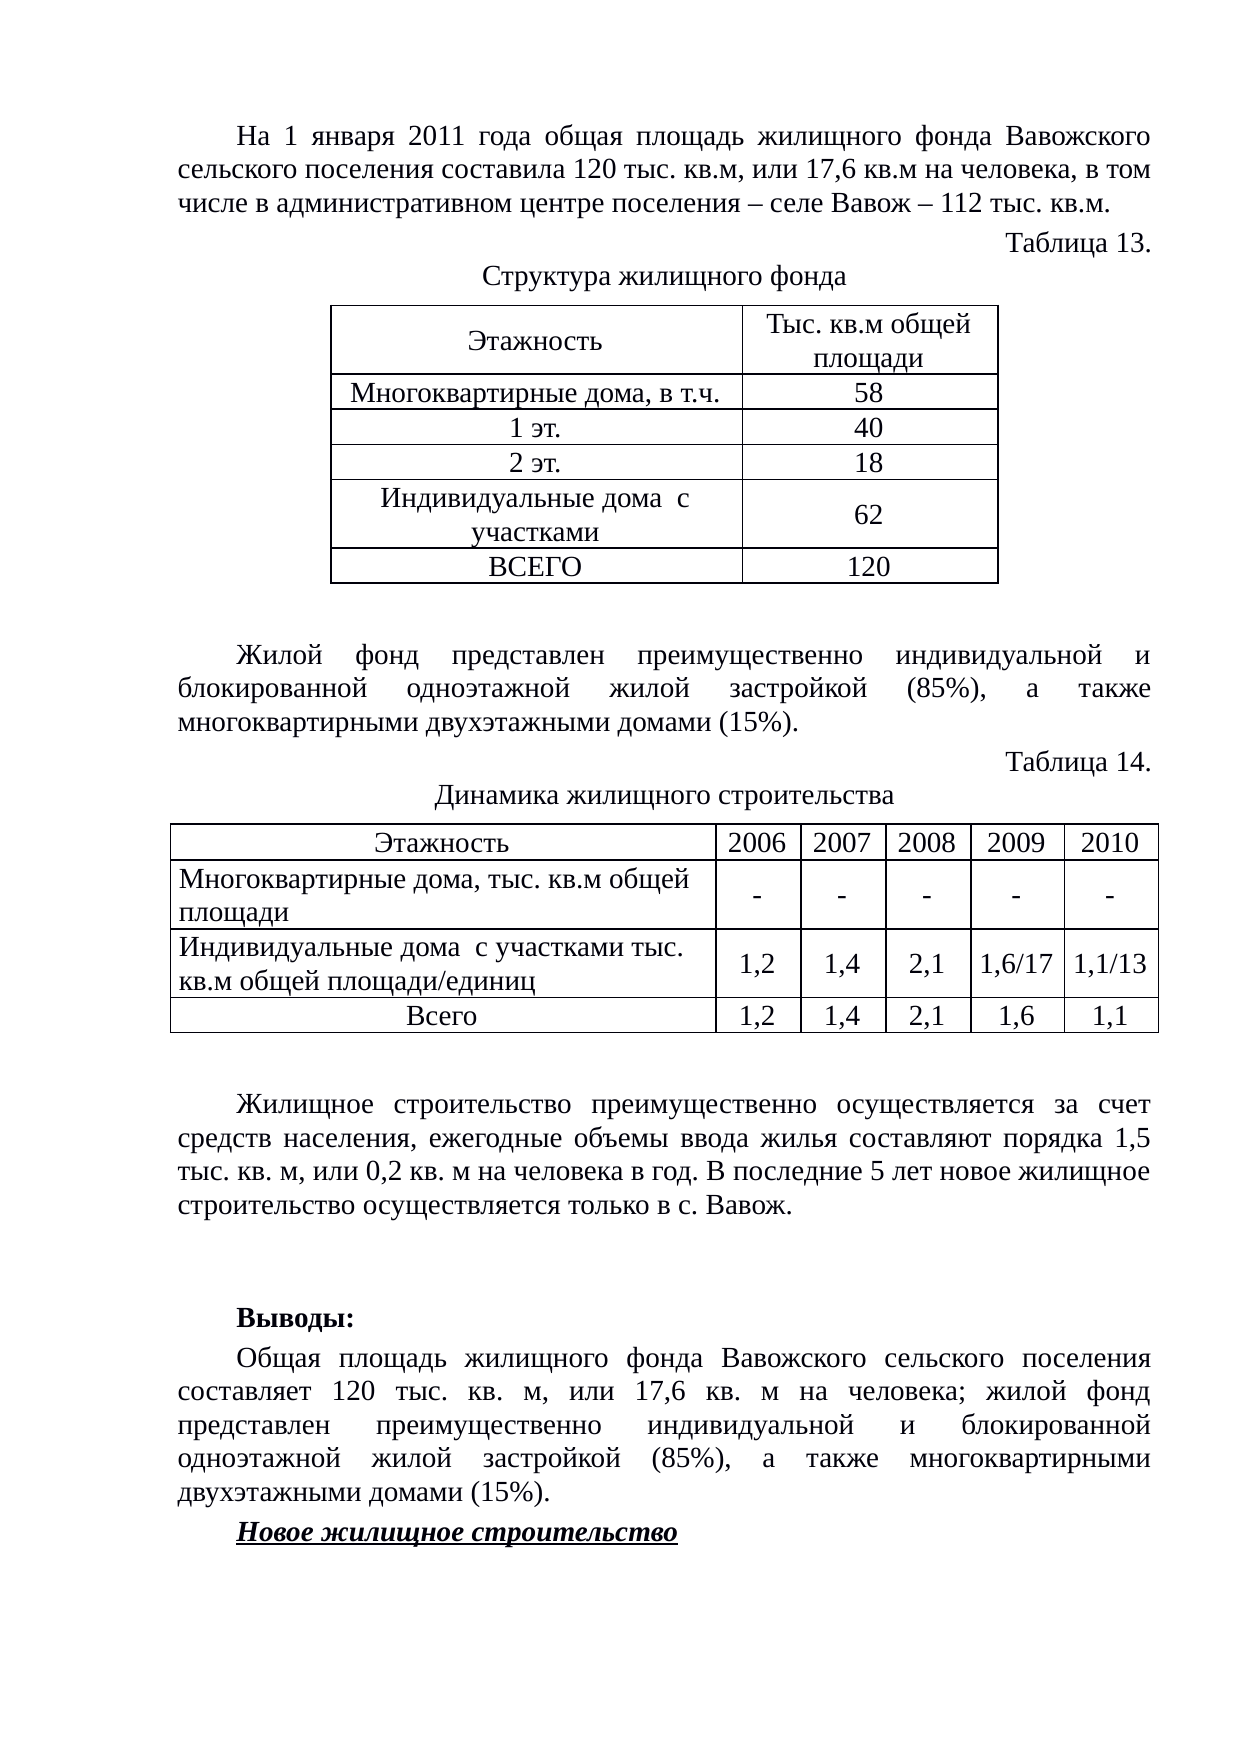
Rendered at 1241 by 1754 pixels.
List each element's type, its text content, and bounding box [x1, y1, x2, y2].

table_header 2008 [887, 825, 970, 859]
text Жилой фонд представлен преимущественно индивидуальной и блокированной одноэтажной жилой застройкой (85%), а также многоквартирными двухэтажными домами (15%). [177, 637, 1152, 737]
table_cell 1,1/13 [1065, 930, 1158, 996]
text Жилищное строительство преимущественно осуществляется за счет средств населения, ежегодные объемы ввода жилья составляют порядка 1,5 тыс. кв. м, или 0,2 кв. м на человека в год. В последние 5 лет новое жилищное строительство осуществляется только в с. Вавож. [177, 1086, 1152, 1220]
table_cell 40 [743, 410, 997, 443]
table_cell - [802, 861, 885, 928]
table_header Этажность [171, 825, 715, 859]
table_cell 1,6/17 [972, 930, 1064, 996]
text Динамика жилищного строительства [177, 777, 1152, 811]
text Новое жилищное строительство [177, 1514, 1152, 1547]
table_cell Индивидуальные дома с участками тыс. кв.м общей площади/единиц [171, 930, 715, 996]
text Выводы: [177, 1300, 1152, 1334]
table_cell Индивидуальные дома с участками [332, 480, 742, 547]
table_cell 120 [743, 549, 997, 582]
table_header Тыс. кв.м общей площади [743, 306, 997, 373]
text Общая площадь жилищного фонда Вавожского сельского поселения составляет 120 тыс. кв. м, или 17,6 кв. м на человека; жилой фонд представлен преимущественно индивидуальной и блокированной одноэтажной жилой застройкой (85%), а также многоквартирными двухэтажными домами (15%). [177, 1340, 1152, 1508]
table_cell 18 [743, 445, 997, 478]
table_cell - [717, 861, 800, 928]
table_cell 2 эт. [332, 445, 742, 478]
table_header 2007 [802, 825, 885, 859]
table_cell - [887, 861, 970, 928]
table_header 2010 [1065, 825, 1158, 859]
text Структура жилищного фонда [177, 258, 1152, 292]
text Таблица 14. [177, 744, 1152, 777]
text Таблица 13. [177, 225, 1152, 258]
table_cell 62 [743, 480, 997, 547]
table_cell 1,2 [717, 930, 800, 996]
text На 1 января 2011 года общая площадь жилищного фонда Вавожского сельского поселения составила 120 тыс. кв.м, или 17,6 кв.м на человека, в том числе в административном центре поселения – селе Вавож – 112 тыс. кв.м. [177, 118, 1152, 219]
table_cell 2,1 [887, 930, 970, 996]
table_cell 58 [743, 375, 997, 408]
table_cell 1 эт. [332, 410, 742, 443]
table_cell 1,4 [802, 930, 885, 996]
table_cell 1,6 [972, 998, 1064, 1032]
table_cell 2,1 [887, 998, 970, 1032]
table_cell 1,4 [802, 998, 885, 1032]
table_cell - [1065, 861, 1158, 928]
table_cell Многоквартирные дома, в т.ч. [332, 375, 742, 408]
table_cell 1,1 [1065, 998, 1158, 1032]
table_cell Многоквартирные дома, тыс. кв.м общей площади [171, 861, 715, 928]
table_cell - [972, 861, 1064, 928]
table_cell Всего [171, 998, 715, 1032]
table_header 2006 [717, 825, 800, 859]
table_cell 1,2 [717, 998, 800, 1032]
table_cell ВСЕГО [332, 549, 742, 582]
table_header Этажность [332, 306, 742, 373]
table_header 2009 [972, 825, 1064, 859]
